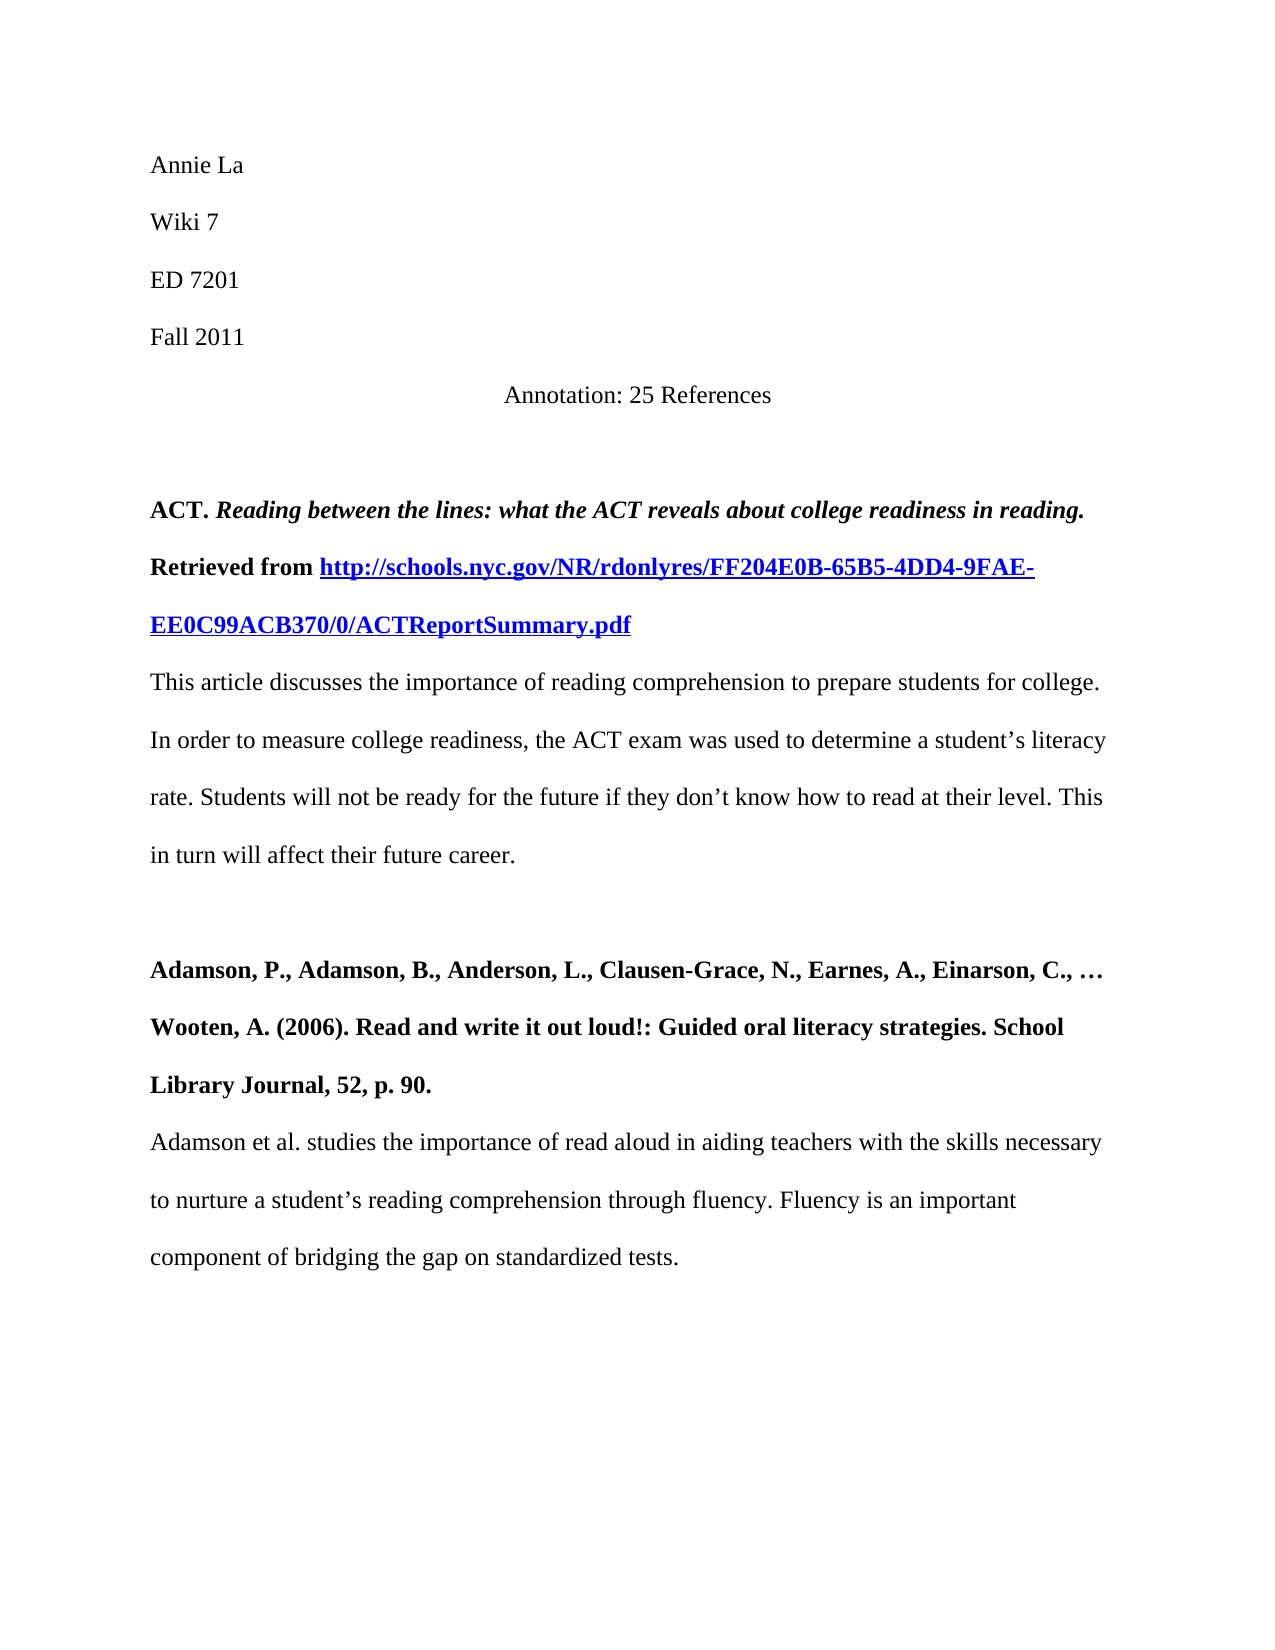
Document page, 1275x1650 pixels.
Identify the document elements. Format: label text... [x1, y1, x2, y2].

text Annie La [150, 150, 1125, 179]
text This article discusses the importance of reading comprehension to prepare students for college. In order to measure college readiness, the ACT exam was used to determine a student’s literacy rate. Students will not be ready for the future if they don’t know how to read at their level. This in turn will affect their future career. [150, 667, 1125, 869]
text ED 7201 [150, 265, 1125, 294]
text ACT. Reading between the lines: what the ACT reveals about college readiness in reading. Retrieved from http://schools.nyc.gov/NR/rdonlyres/FF204E0B-65B5-4DD4-9FAE-EE0C99ACB370/0/ACTReportSummary.pdf [150, 495, 1125, 639]
text Fall 2011 [150, 322, 1125, 351]
text Wiki 7 [150, 207, 1125, 236]
text Adamson et al. studies the importance of read aloud in aiding teachers with the skills necessary to nurture a student’s reading comprehension through fluency. Fluency is an important component of bridging the gap on standardized tests. [150, 1127, 1125, 1271]
text Annotation: 25 References [150, 380, 1125, 409]
text Adamson, P., Adamson, B., Anderson, L., Clausen-Grace, N., Earnes, A., Einarson, C., … Wooten, A. (2006). Read and write it out loud!: Guided oral literacy strategies. School Library Journal, 52, p. 90. [150, 955, 1125, 1099]
